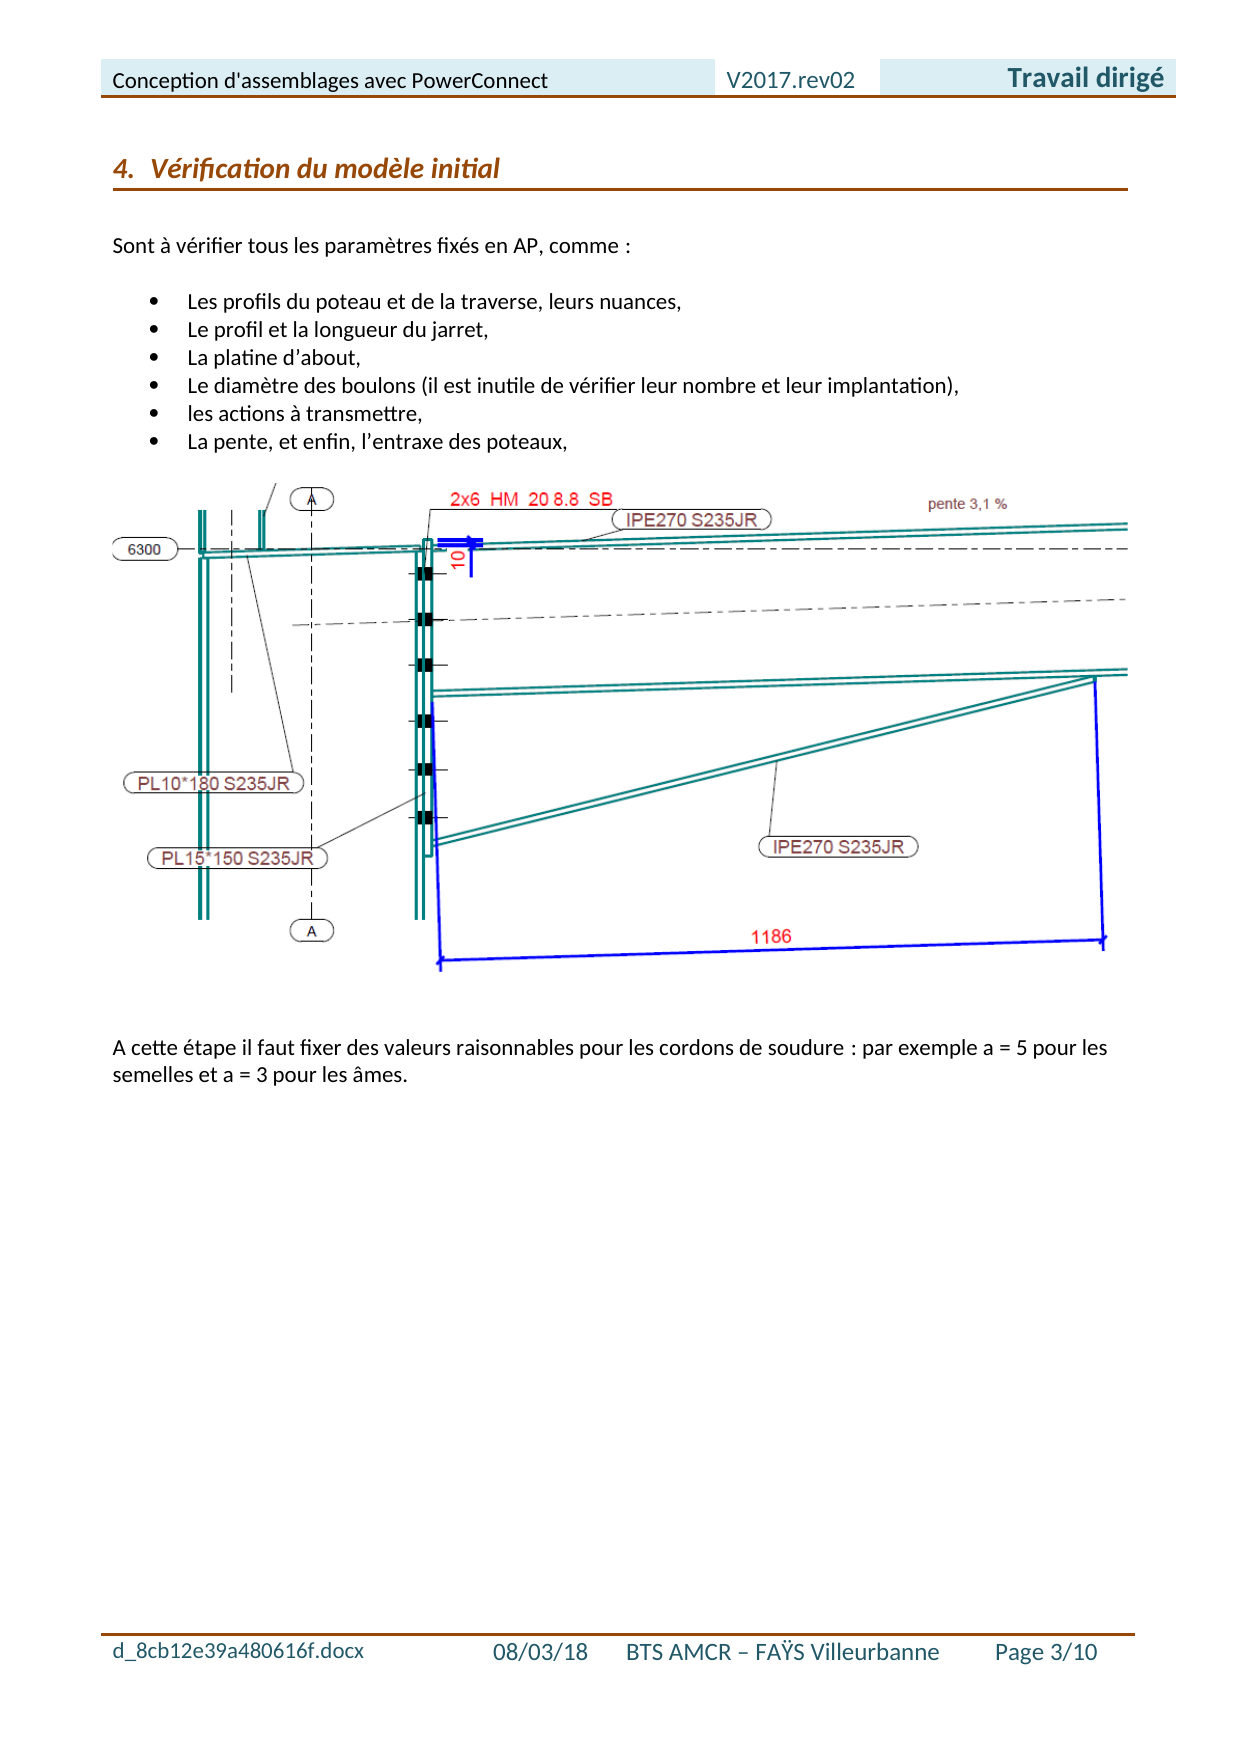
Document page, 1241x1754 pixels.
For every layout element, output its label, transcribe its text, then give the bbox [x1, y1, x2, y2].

text A cette étape il faut fixer des valeurs raisonnables pour les cordons de soudure : par exemple a = 5 pour les semelles et a = 3 pour les âmes. [112, 1033, 1128, 1089]
list Le profil et la longueur du jarret, [150, 315, 1128, 343]
list La platine d’about, [150, 343, 1128, 371]
picture [112, 483, 1128, 977]
list les actions à transmettre, [150, 399, 1128, 427]
text Sont à vérifier tous les paramètres fixés en AP, comme : [112, 231, 1128, 259]
list La pente, et enfin, l’entraxe des poteaux, [150, 427, 1128, 456]
list Le diamètre des boulons (il est inutile de vérifier leur nombre et leur implantation), [150, 371, 1128, 399]
subtitle Vérification du modèle initial [112, 150, 1128, 191]
list Les profils du poteau et de la traverse, leurs nuances, [150, 287, 1128, 315]
